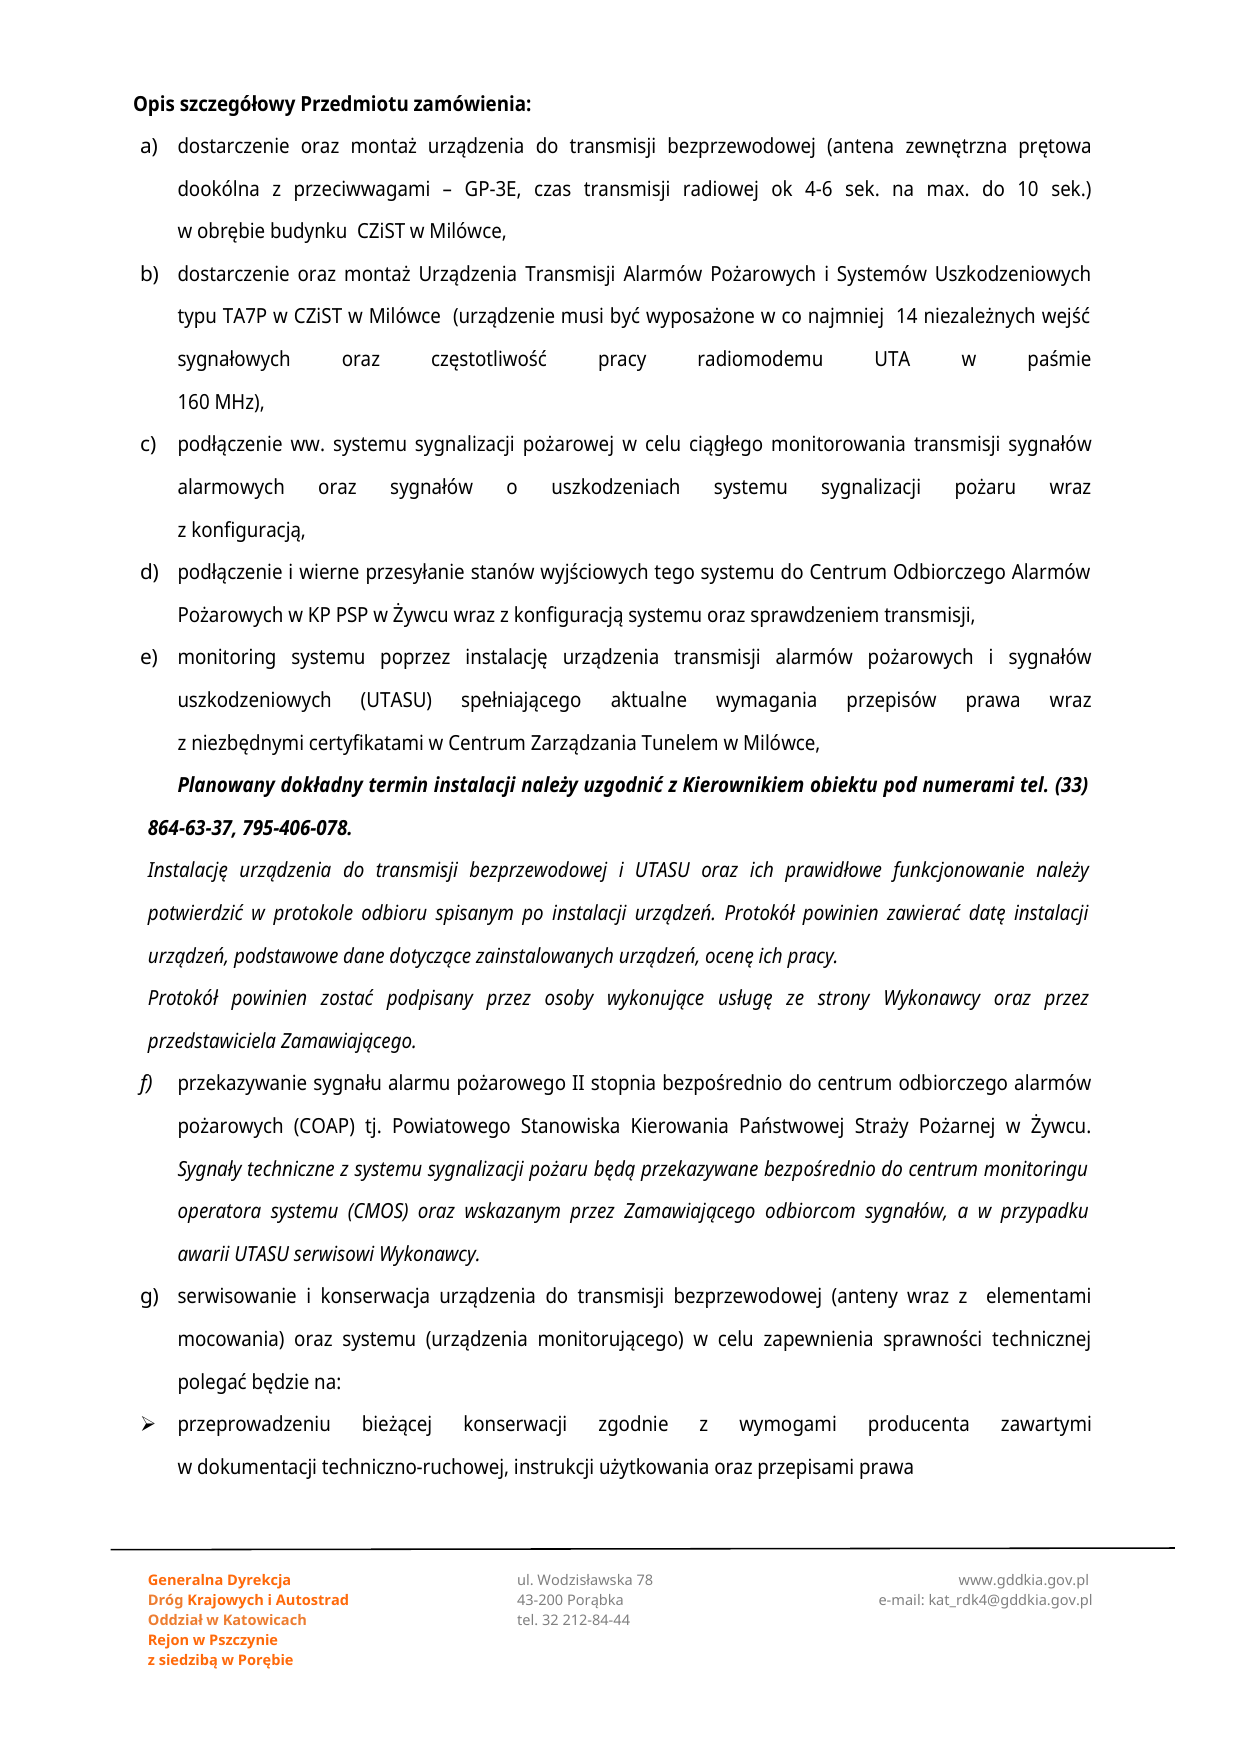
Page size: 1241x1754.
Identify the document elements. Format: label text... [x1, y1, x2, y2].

list podłączenie i wierne przesyłanie stanów wyjściowych tego systemu do Centrum Odbiorczego Alarmów Pożarowych w KP PSP w Żywcu wraz z konfiguracją systemu oraz sprawdzeniem transmisji, [140, 557, 1092, 628]
text Protokół powinien zostać podpisany przez osoby wykonujące usługę ze strony Wykonawcy oraz przez przedstawiciela Zamawiającego. [148, 983, 1092, 1054]
list podłączenie ww. systemu sygnalizacji pożarowej w celu ciągłego monitorowania transmisji sygnałów alarmowych oraz sygnałów o uszkodzeniach systemu sygnalizacji pożaru wraz z konfiguracją, [140, 429, 1092, 543]
list przeprowadzeniu bieżącej konserwacji zgodnie z wymogami producenta zawartymi w dokumentacji techniczno-ruchowej, instrukcji użytkowania oraz przepisami prawa [140, 1409, 1092, 1480]
list przekazywanie sygnału alarmu pożarowego II stopnia bezpośrednio do centrum odbiorczego alarmów pożarowych (COAP) tj. Powiatowego Stanowiska Kierowania Państwowej Straży Pożarnej w Żywcu. Sygnały techniczne z systemu sygnalizacji pożaru będą przekazywane bezpośrednio do centrum monitoringu operatora systemu (CMOS) oraz wskazanym przez Zamawiającego odbiorcom sygnałów, a w przypadku awarii UTASU serwisowi Wykonawcy. [140, 1068, 1092, 1267]
list serwisowanie i konserwacja urządzenia do transmisji bezprzewodowej (anteny wraz z elementami mocowania) oraz systemu (urządzenia monitorującego) w celu zapewnienia sprawności technicznej polegać będzie na: [140, 1282, 1092, 1395]
list monitoring systemu poprzez instalację urządzenia transmisji alarmów pożarowych i sygnałów uszkodzeniowych (UTASU) spełniającego aktualne wymagania przepisów prawa wraz z niezbędnymi certyfikatami w Centrum Zarządzania Tunelem w Milówce, [140, 642, 1092, 756]
text Opis szczegółowy Przedmiotu zamówienia: [133, 89, 1092, 117]
list dostarczenie oraz montaż Urządzenia Transmisji Alarmów Pożarowych i Systemów Uszkodzeniowych typu TA7P w CZiST w Milówce (urządzenie musi być wyposażone w co najmniej 14 niezależnych wejść sygnałowych oraz częstotliwość pracy radiomodemu UTA w paśmie 160 MHz), [140, 259, 1092, 415]
list dostarczenie oraz montaż urządzenia do transmisji bezprzewodowej (antena zewnętrzna prętowa dookólna z przeciwwagami – GP-3E, czas transmisji radiowej ok 4-6 sek. na max. do 10 sek.) w obrębie budynku CZiST w Milówce, [140, 131, 1092, 245]
text Instalację urządzenia do transmisji bezprzewodowej i UTASU oraz ich prawidłowe funkcjonowanie należy potwierdzić w protokole odbioru spisanym po instalacji urządzeń. Protokół powinien zawierać datę instalacji urządzeń, podstawowe dane dotyczące zainstalowanych urządzeń, ocenę ich pracy. [148, 856, 1092, 969]
text Planowany dokładny termin instalacji należy uzgodnić z Kierownikiem obiektu pod numerami tel. (33) 864-63-37, 795-406-078. [148, 770, 1092, 841]
